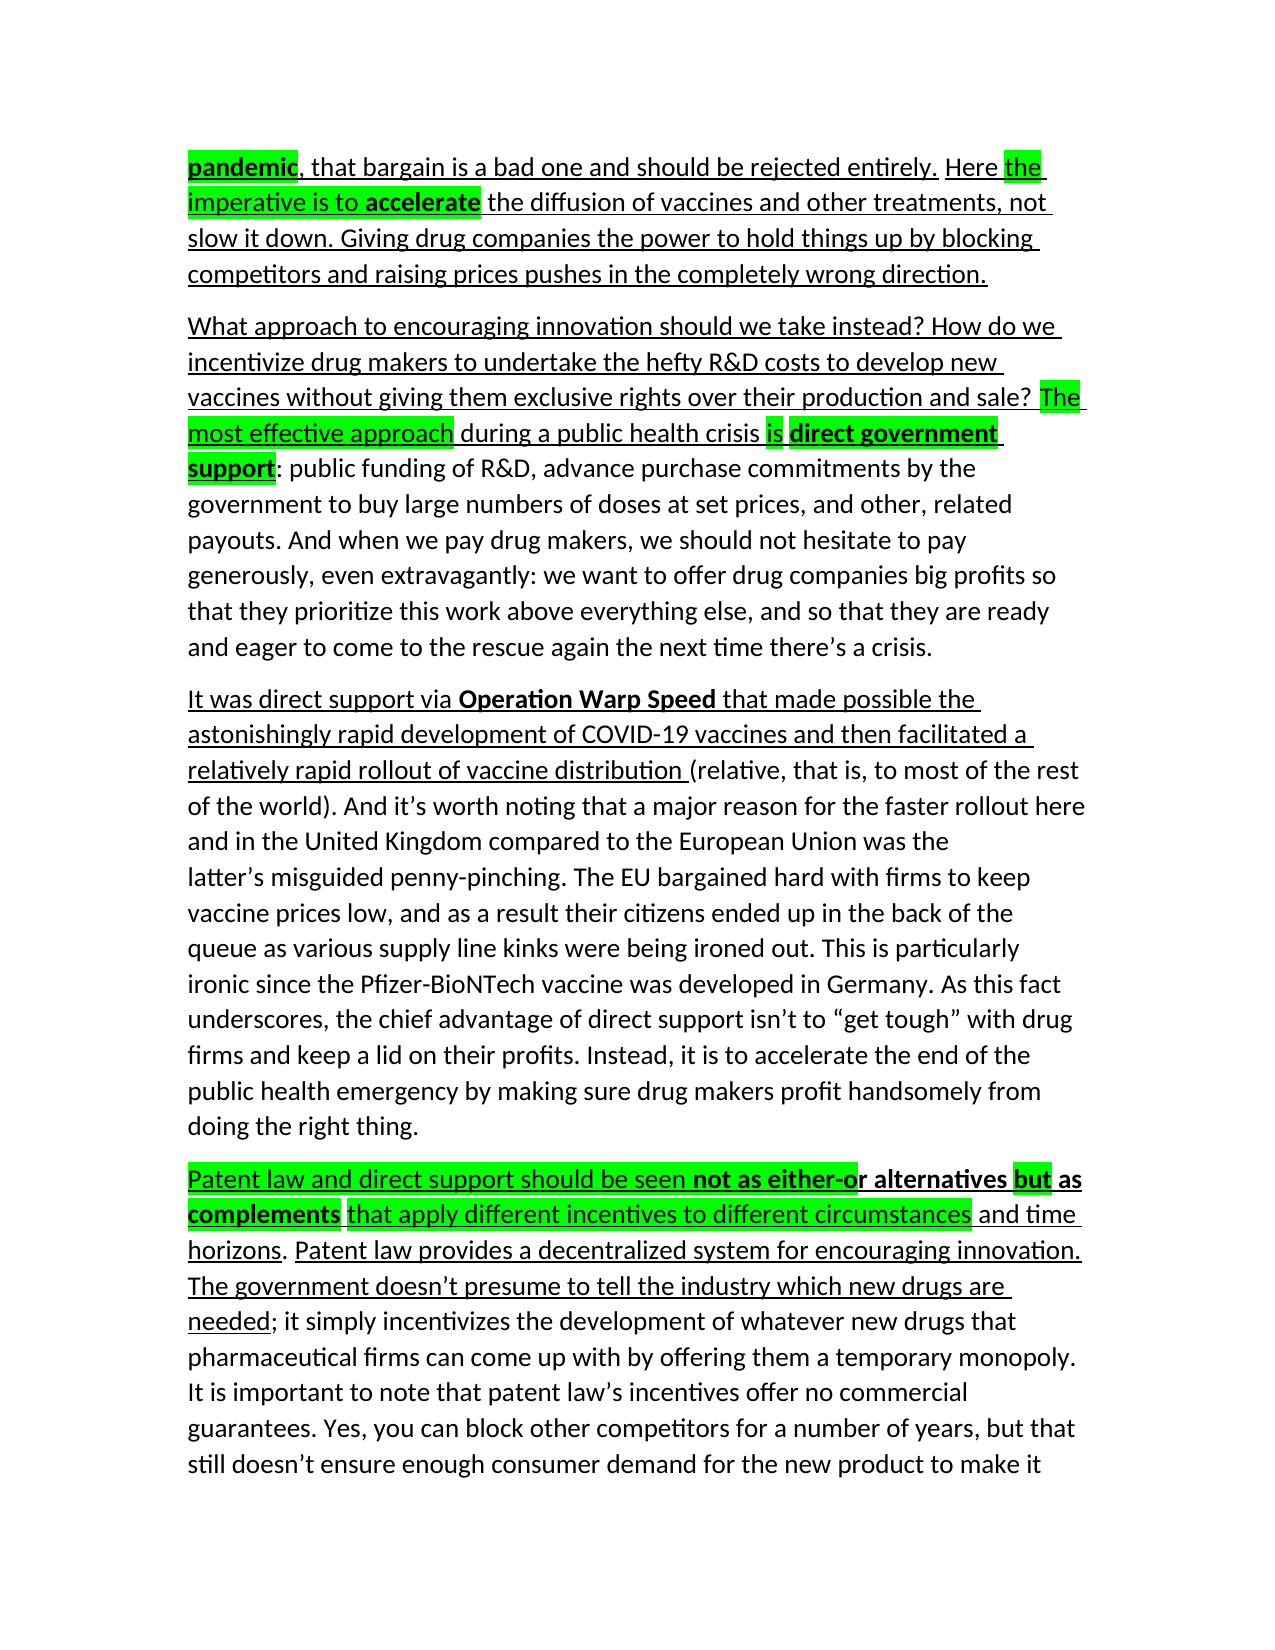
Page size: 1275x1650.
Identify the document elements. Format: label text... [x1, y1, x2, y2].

text What approach to encouraging innovation should we take instead? How do we incentivize drug makers to undertake the hefty R&D costs to develop new vaccines without giving them exclusive rights over their production and sale? The most effective approach during a public health crisis is direct government support: public funding of R&D, advance purchase commitments by the government to buy large numbers of doses at set prices, and other, related payouts. And when we pay drug makers, we should not hesitate to pay generously, even extravagantly: we want to offer drug companies big profits so that they prioritize this work above everything else, and so that they are ready and eager to come to the rescue again the next time there’s a crisis. [187, 410, 1087, 663]
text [187, 1162, 1087, 1480]
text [187, 150, 1087, 290]
text It was direct support via Operation Warp Speed that made possible the astonishingly rapid development of COVID-19 vaccines and then facilitated a relatively rapid rollout of vaccine distribution (relative, that is, to most of the rest of the world). And it’s worth noting that a major reason for the faster rollout here and in the United Kingdom compared to the European Union was the latter’s misguided penny-pinching. The EU bargained hard with firms to keep vaccine prices low, and as a result their citizens ended up in the back of the queue as various supply line kinks were being ironed out. This is particularly ironic since the Pfizer-BioNTech vaccine was developed in Germany. As this fact underscores, the chief advantage of direct support isn’t to “get tough” with drug firms and keep a lid on their profits. Instead, it is to accelerate the end of the public health emergency by making sure drug makers profit handsomely from doing the right thing. [187, 682, 1087, 1143]
text What approach to encouraging innovation should we take instead? How do we incentivize drug makers to undertake the hefty R&D costs to develop new vaccines without giving them exclusive rights over their production and sale? The most effective approach during a public health crisis is direct government support: public funding of R&D, advance purchase commitments by the government to buy large numbers of doses at set prices, and other, related payouts. And when we pay drug makers, we should not hesitate to pay generously, even extravagantly: we want to offer drug companies big profits so that they prioritize this work above everything else, and so that they are ready and eager to come to the rescue again the next time there’s a crisis. [187, 309, 1087, 409]
